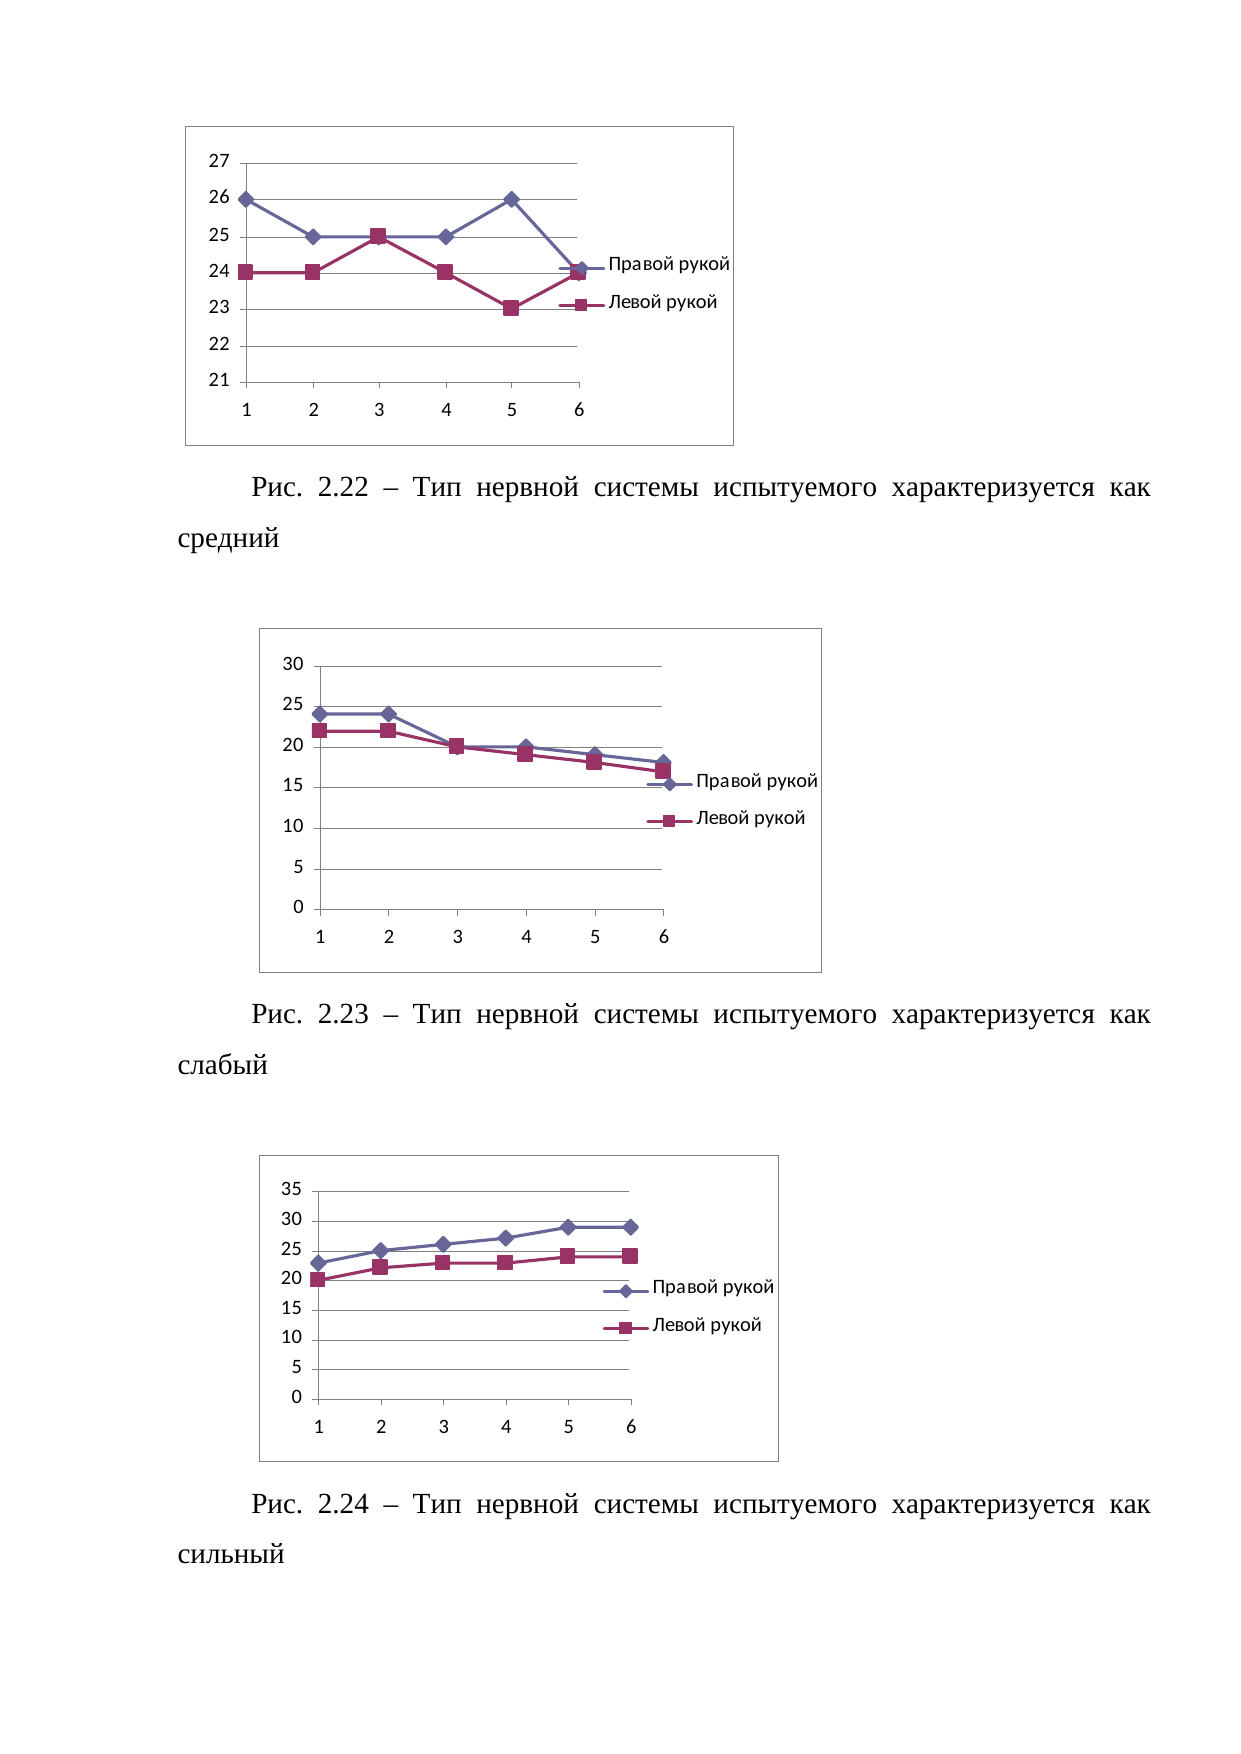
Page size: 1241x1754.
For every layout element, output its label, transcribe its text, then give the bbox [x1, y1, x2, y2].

text Рис. 2.23 – Тип нервной системы испытуемого характеризуется как слабый [177, 997, 1152, 1080]
text Рис. 2.22 – Тип нервной системы испытуемого характеризуется как средний [177, 469, 1152, 553]
text Рис. 2.24 – Тип нервной системы испытуемого характеризуется как сильный [177, 1486, 1152, 1570]
